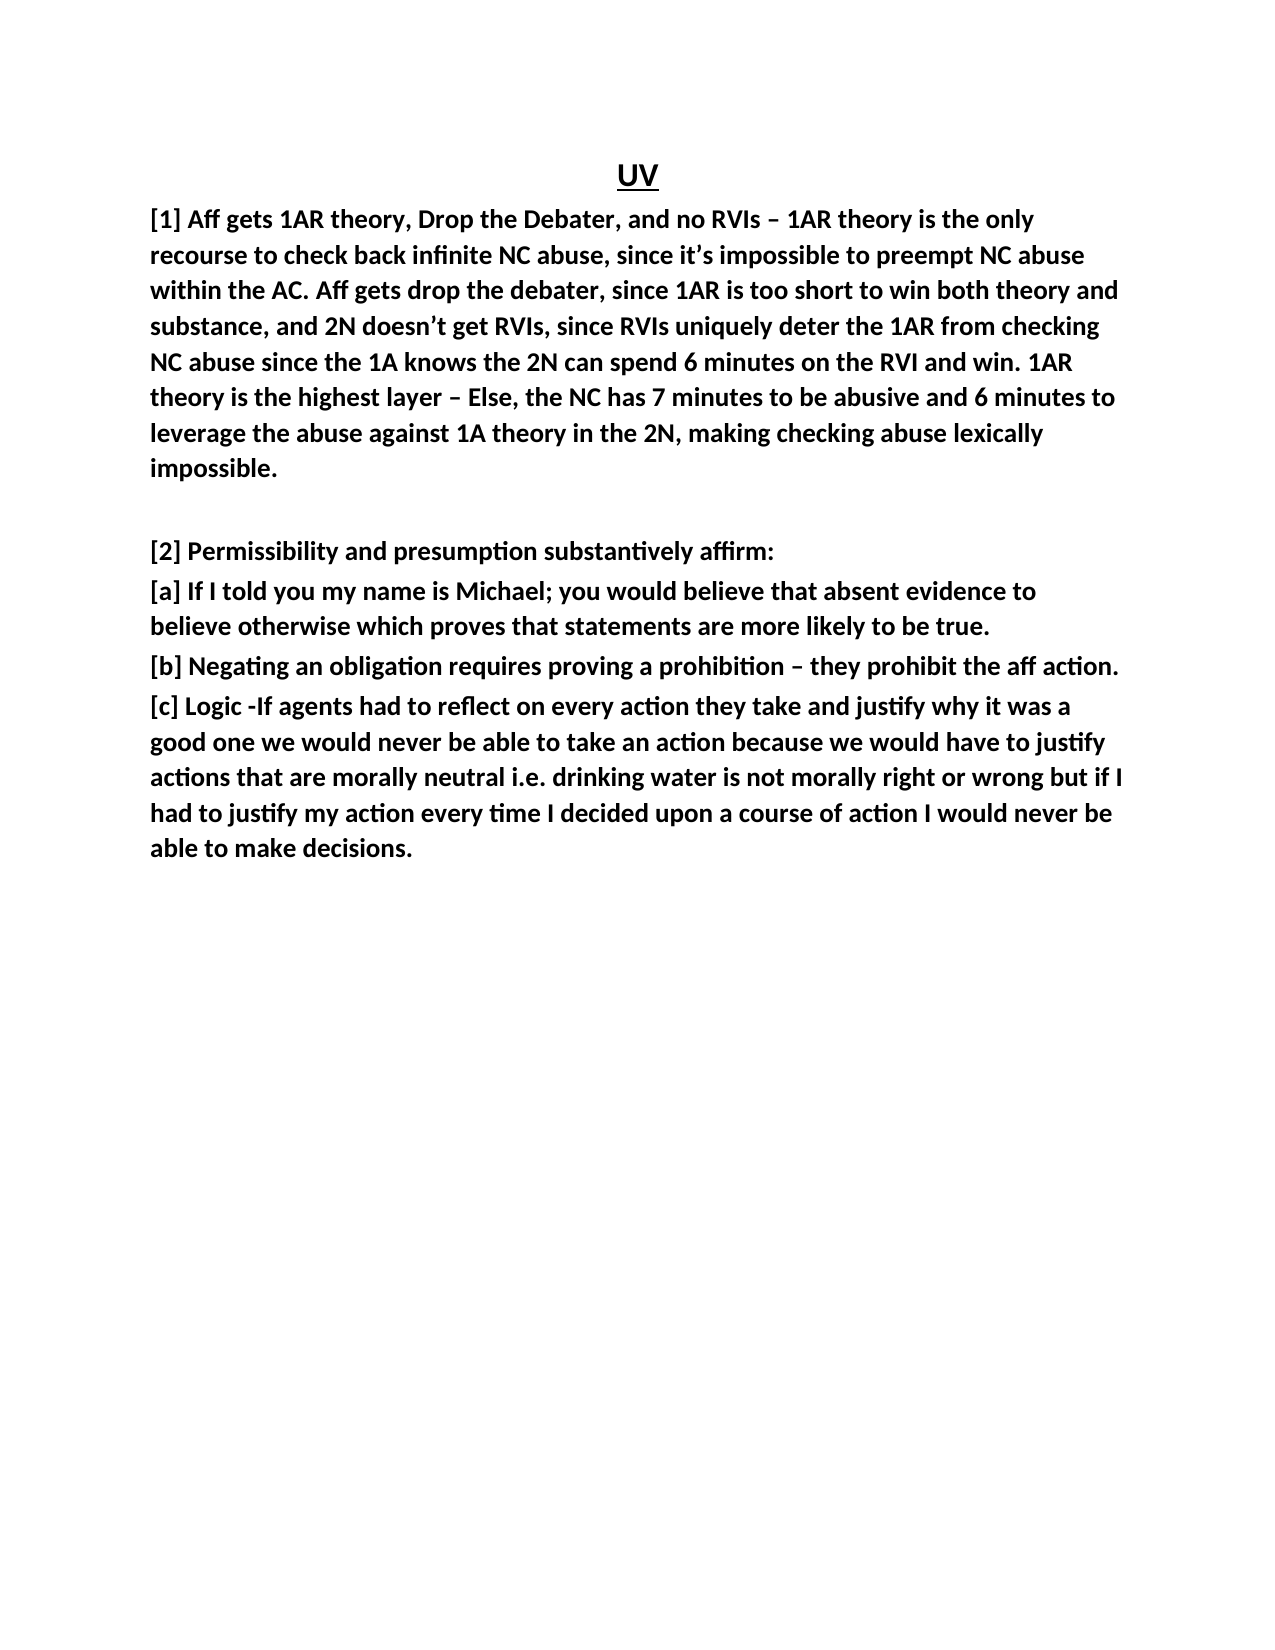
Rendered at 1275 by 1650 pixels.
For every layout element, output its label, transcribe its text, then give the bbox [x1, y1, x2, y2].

subtitle [1] Aff gets 1AR theory, Drop the Debater, and no RVIs – 1AR theory is the only recourse to check back infinite NC abuse, since it’s impossible to preempt NC abuse within the AC. Aff gets drop the debater, since 1AR is too short to win both theory and substance, and 2N doesn’t get RVIs, since RVIs uniquely deter the 1AR from checking NC abuse since the 1A knows the 2N can spend 6 minutes on the RVI and win. 1AR theory is the highest layer – Else, the NC has 7 minutes to be abusive and 6 minutes to leverage the abuse against 1A theory in the 2N, making checking abuse lexically impossible. [150, 202, 1125, 485]
subtitle [c] Logic -If agents had to reflect on every action they take and justify why it was a good one we would never be able to take an action because we would have to justify actions that are morally neutral i.e. drinking water is not morally right or wrong but if I had to justify my action every time I decided upon a course of action I would never be able to make decisions. [150, 689, 1125, 865]
subtitle [a] If I told you my name is Michael; you would believe that absent evidence to believe otherwise which proves that statements are more likely to be true. [150, 574, 1125, 643]
subtitle [b] Negating an obligation requires proving a prohibition – they prohibit the aff action. [150, 649, 1125, 682]
subtitle [2] Permissibility and presumption substantively affirm: [150, 534, 1125, 567]
subtitle UV [150, 154, 1125, 195]
